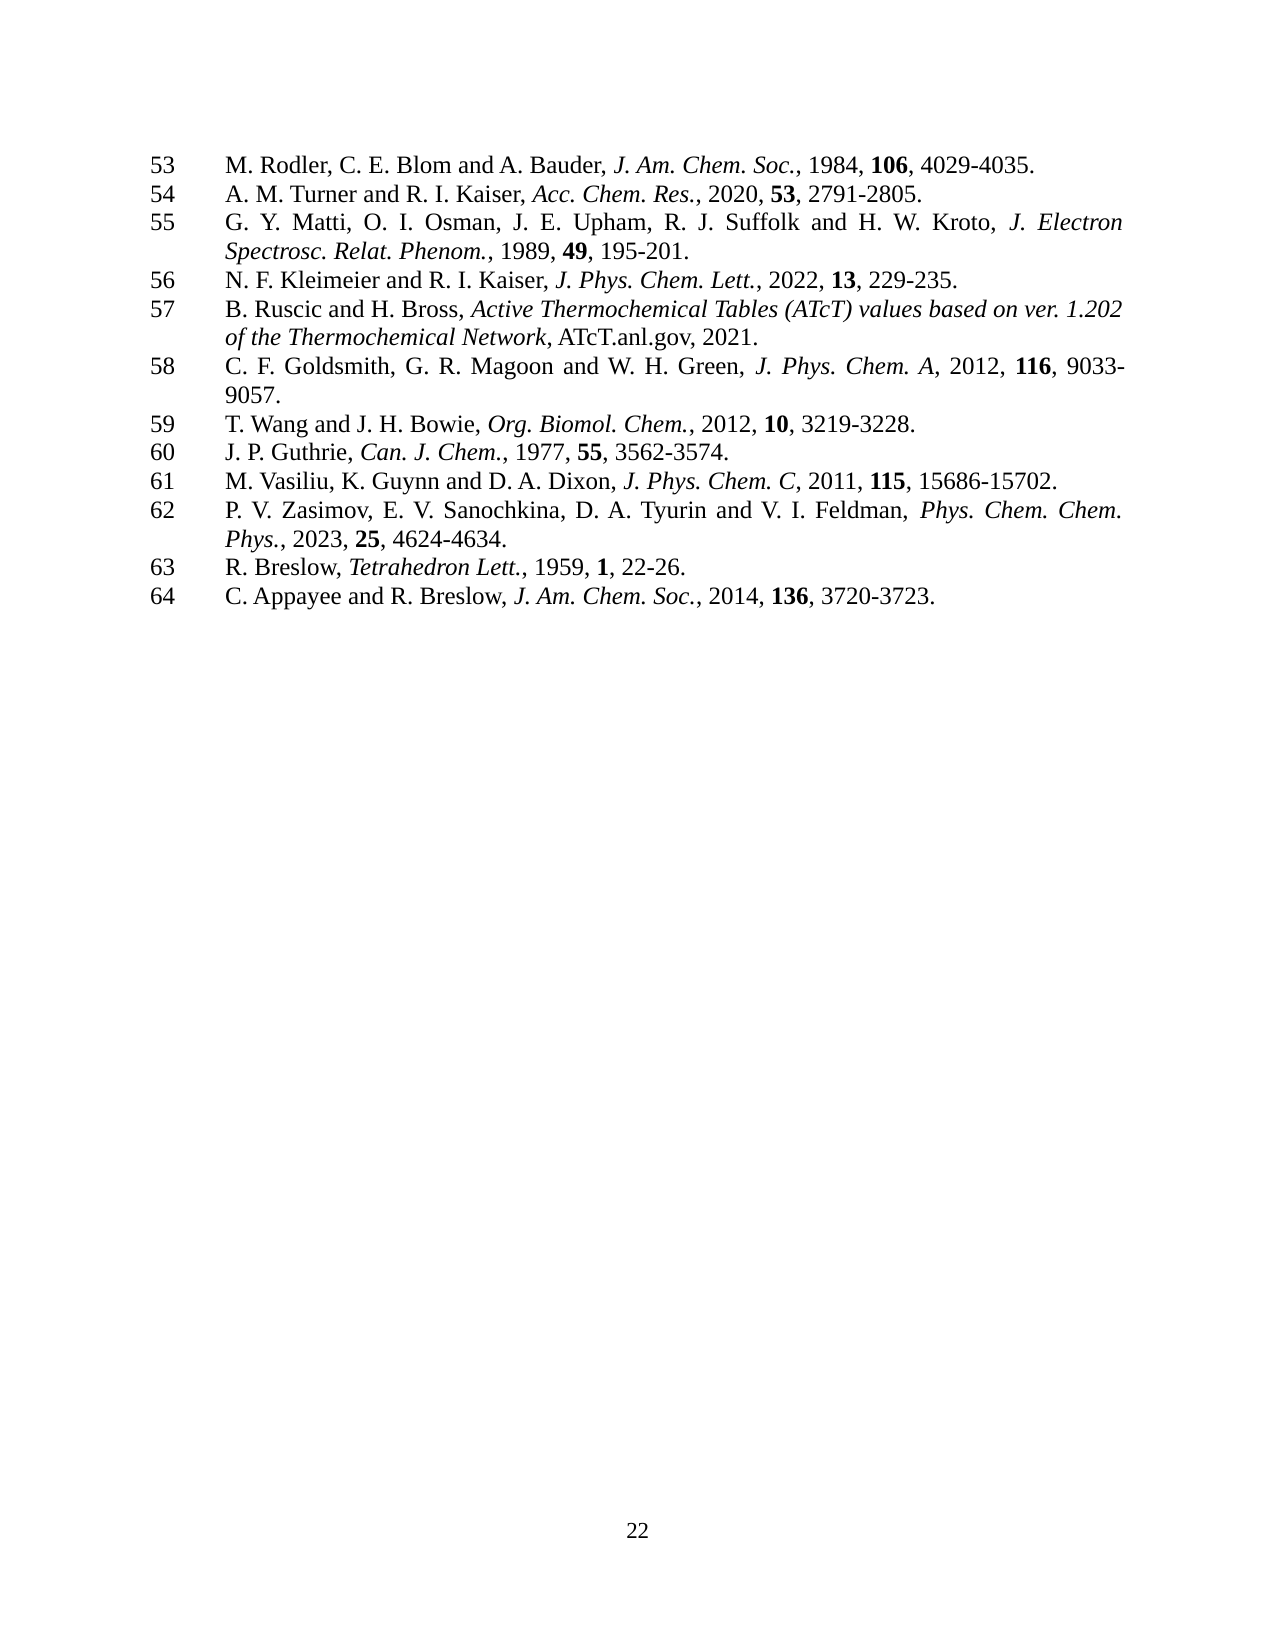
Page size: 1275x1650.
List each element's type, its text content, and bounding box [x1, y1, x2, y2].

text 58 C. F. Goldsmith, G. R. Magoon and W. H. Green, J. Phys. Chem. A, 2012, 116, 9033-9057. [150, 351, 1125, 409]
text 62 P. V. Zasimov, E. V. Sanochkina, D. A. Tyurin and V. I. Feldman, Phys. Chem. Chem. Phys., 2023, 25, 4624-4634. [150, 495, 1125, 552]
text 56 N. F. Kleimeier and R. I. Kaiser, J. Phys. Chem. Lett., 2022, 13, 229-235. [150, 265, 1125, 294]
text 55 G. Y. Matti, O. I. Osman, J. E. Upham, R. J. Suffolk and H. W. Kroto, J. Electron Spectrosc. Relat. Phenom., 1989, 49, 195-201. [150, 207, 1125, 265]
text 57 B. Ruscic and H. Bross, Active Thermochemical Tables (ATcT) values based on ver. 1.202 of the Thermochemical Network, ATcT.anl.gov, 2021. [150, 294, 1125, 351]
text 60 J. P. Guthrie, Can. J. Chem., 1977, 55, 3562-3574. [150, 437, 1125, 466]
text 61 M. Vasiliu, K. Guynn and D. A. Dixon, J. Phys. Chem. C, 2011, 115, 15686-15702. [150, 466, 1125, 495]
text 63 R. Breslow, Tetrahedron Lett., 1959, 1, 22-26. [150, 552, 1125, 581]
text 64 C. Appayee and R. Breslow, J. Am. Chem. Soc., 2014, 136, 3720-3723. [150, 581, 1125, 610]
text 53 M. Rodler, C. E. Blom and A. Bauder, J. Am. Chem. Soc., 1984, 106, 4029-4035. [150, 150, 1125, 179]
text 54 A. M. Turner and R. I. Kaiser, Acc. Chem. Res., 2020, 53, 2791-2805. [150, 179, 1125, 207]
text 59 T. Wang and J. H. Bowie, Org. Biomol. Chem., 2012, 10, 3219-3228. [150, 409, 1125, 437]
